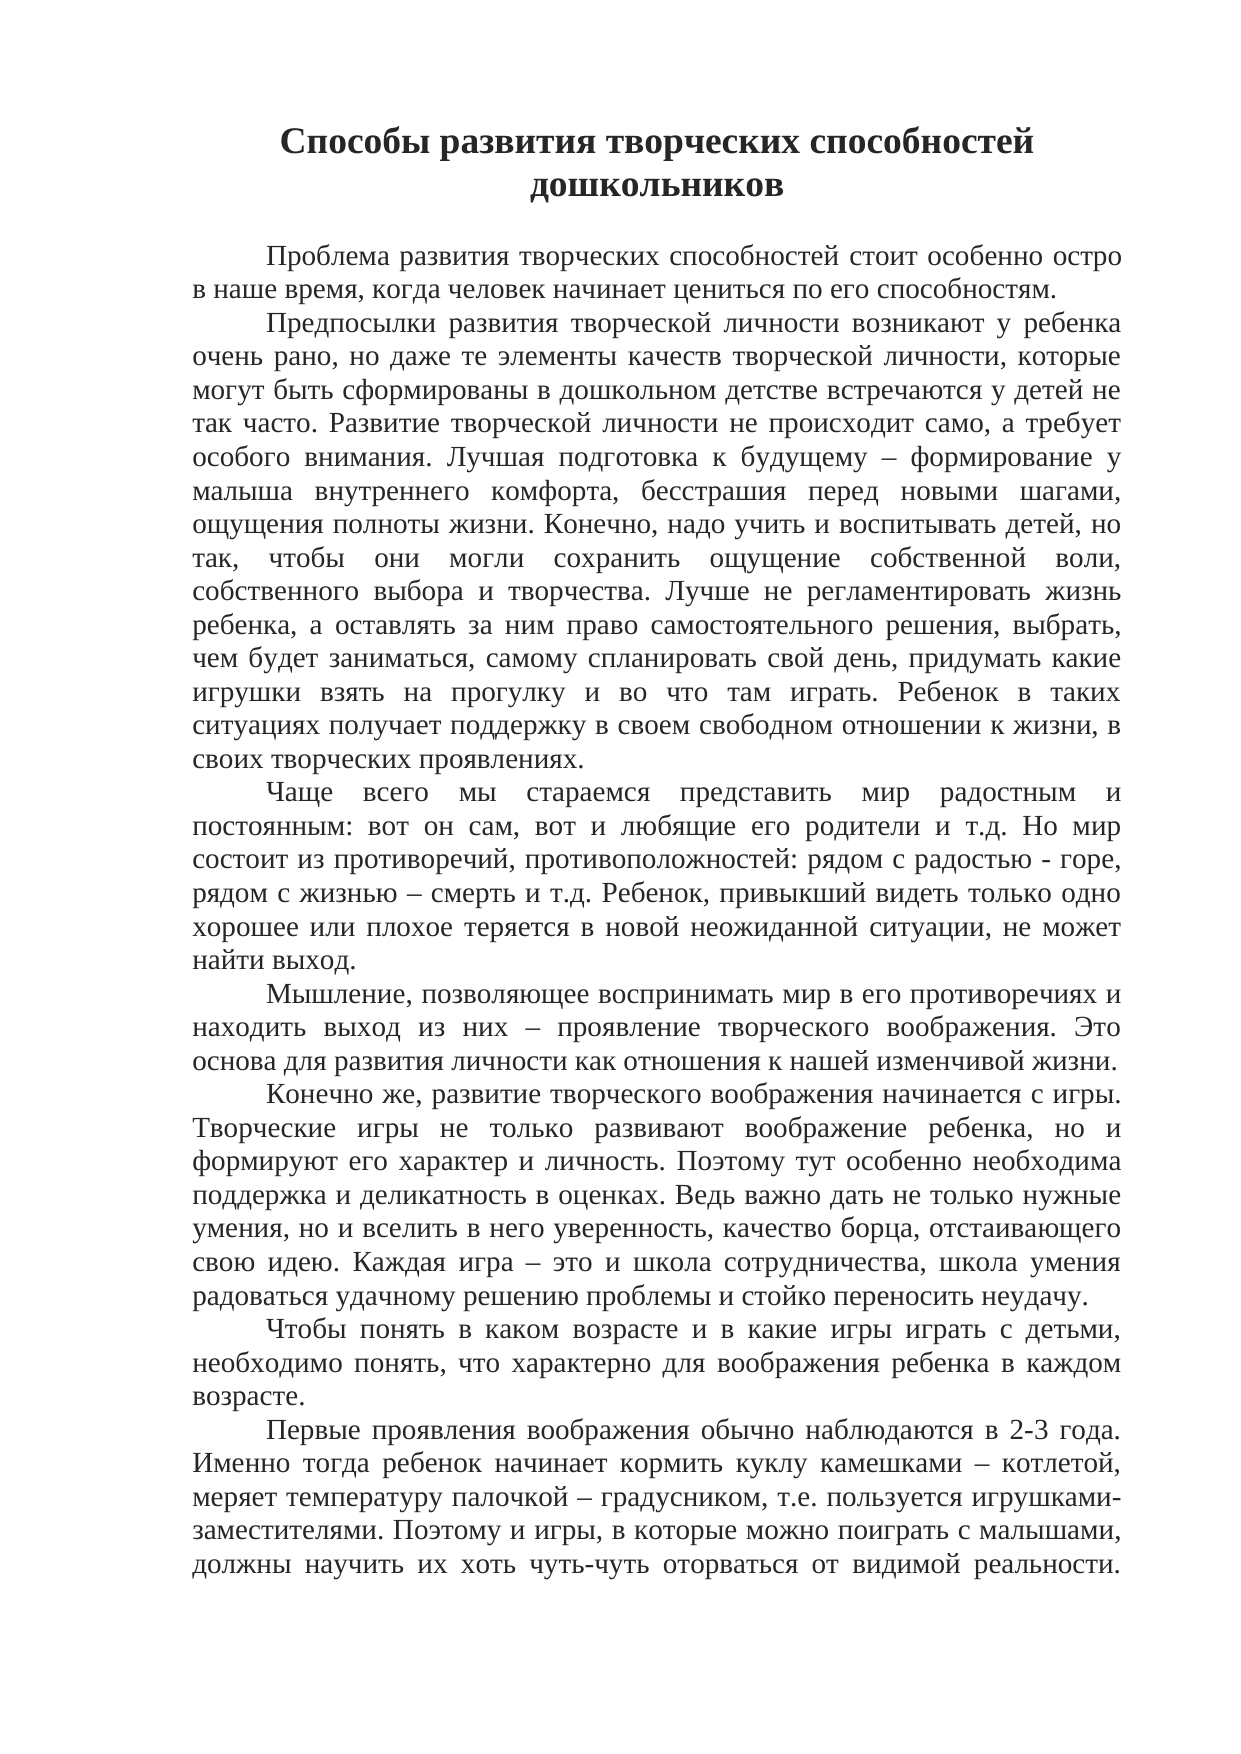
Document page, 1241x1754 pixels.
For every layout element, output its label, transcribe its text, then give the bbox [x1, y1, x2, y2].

text Проблема развития творческих способностей стоит особенно остро в наше время, когда человек начинает цениться по его способностям. [192, 238, 1122, 305]
text Чаще всего мы стараемся представить мир радостным и постоянным: вот он сам, вот и любящие его родители и т.д. Но мир состоит из противоречий, противоположностей: рядом с радостью - горе, рядом с жизнью – смерть и т.д. Ребенок, привыкший видеть только одно хорошее или плохое теряется в новой неожиданной ситуации, не может найти выход. [192, 774, 1122, 976]
text Способы развития творческих способностей дошкольников [192, 118, 1122, 204]
text Чтобы понять в каком возрасте и в какие игры играть с детьми, необходимо понять, что характерно для воображения ребенка в каждом возрасте. [192, 1311, 1122, 1412]
text Мышление, позволяющее воспринимать мир в его противоречиях и находить выход из них – проявление творческого воображения. Это основа для развития личности как отношения к нашей изменчивой жизни. [192, 976, 1122, 1076]
text Конечно же, развитие творческого воображения начинается с игры. Творческие игры не только развивают воображение ребенка, но и формируют его характер и личность. Поэтому тут особенно необходима поддержка и деликатность в оценках. Ведь важно дать не только нужные умения, но и вселить в него уверенность, качество борца, отстаивающего свою идею. Каждая игра – это и школа сотрудничества, школа умения радоваться удачному решению проблемы и стойко переносить неудачу. [192, 1076, 1122, 1311]
text Предпосылки развития творческой личности возникают у ребенка очень рано, но даже те элементы качеств творческой личности, которые могут быть сформированы в дошкольном детстве встречаются у детей не так часто. Развитие творческой личности не происходит само, а требует особого внимания. Лучшая подготовка к будущему – формирование у малыша внутреннего комфорта, бесстрашия перед новыми шагами, ощущения полноты жизни. Конечно, надо учить и воспитывать детей, но так, чтобы они могли сохранить ощущение собственной воли, собственного выбора и творчества. Лучше не регламентировать жизнь ребенка, а оставлять за ним право самостоятельного решения, выбрать, чем будет заниматься, самому спланировать свой день, придумать какие игрушки взять на прогулку и во что там играть. Ребенок в таких ситуациях получает поддержку в своем свободном отношении к жизни, в своих творческих проявлениях. [192, 305, 1122, 774]
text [192, 1412, 1122, 1579]
